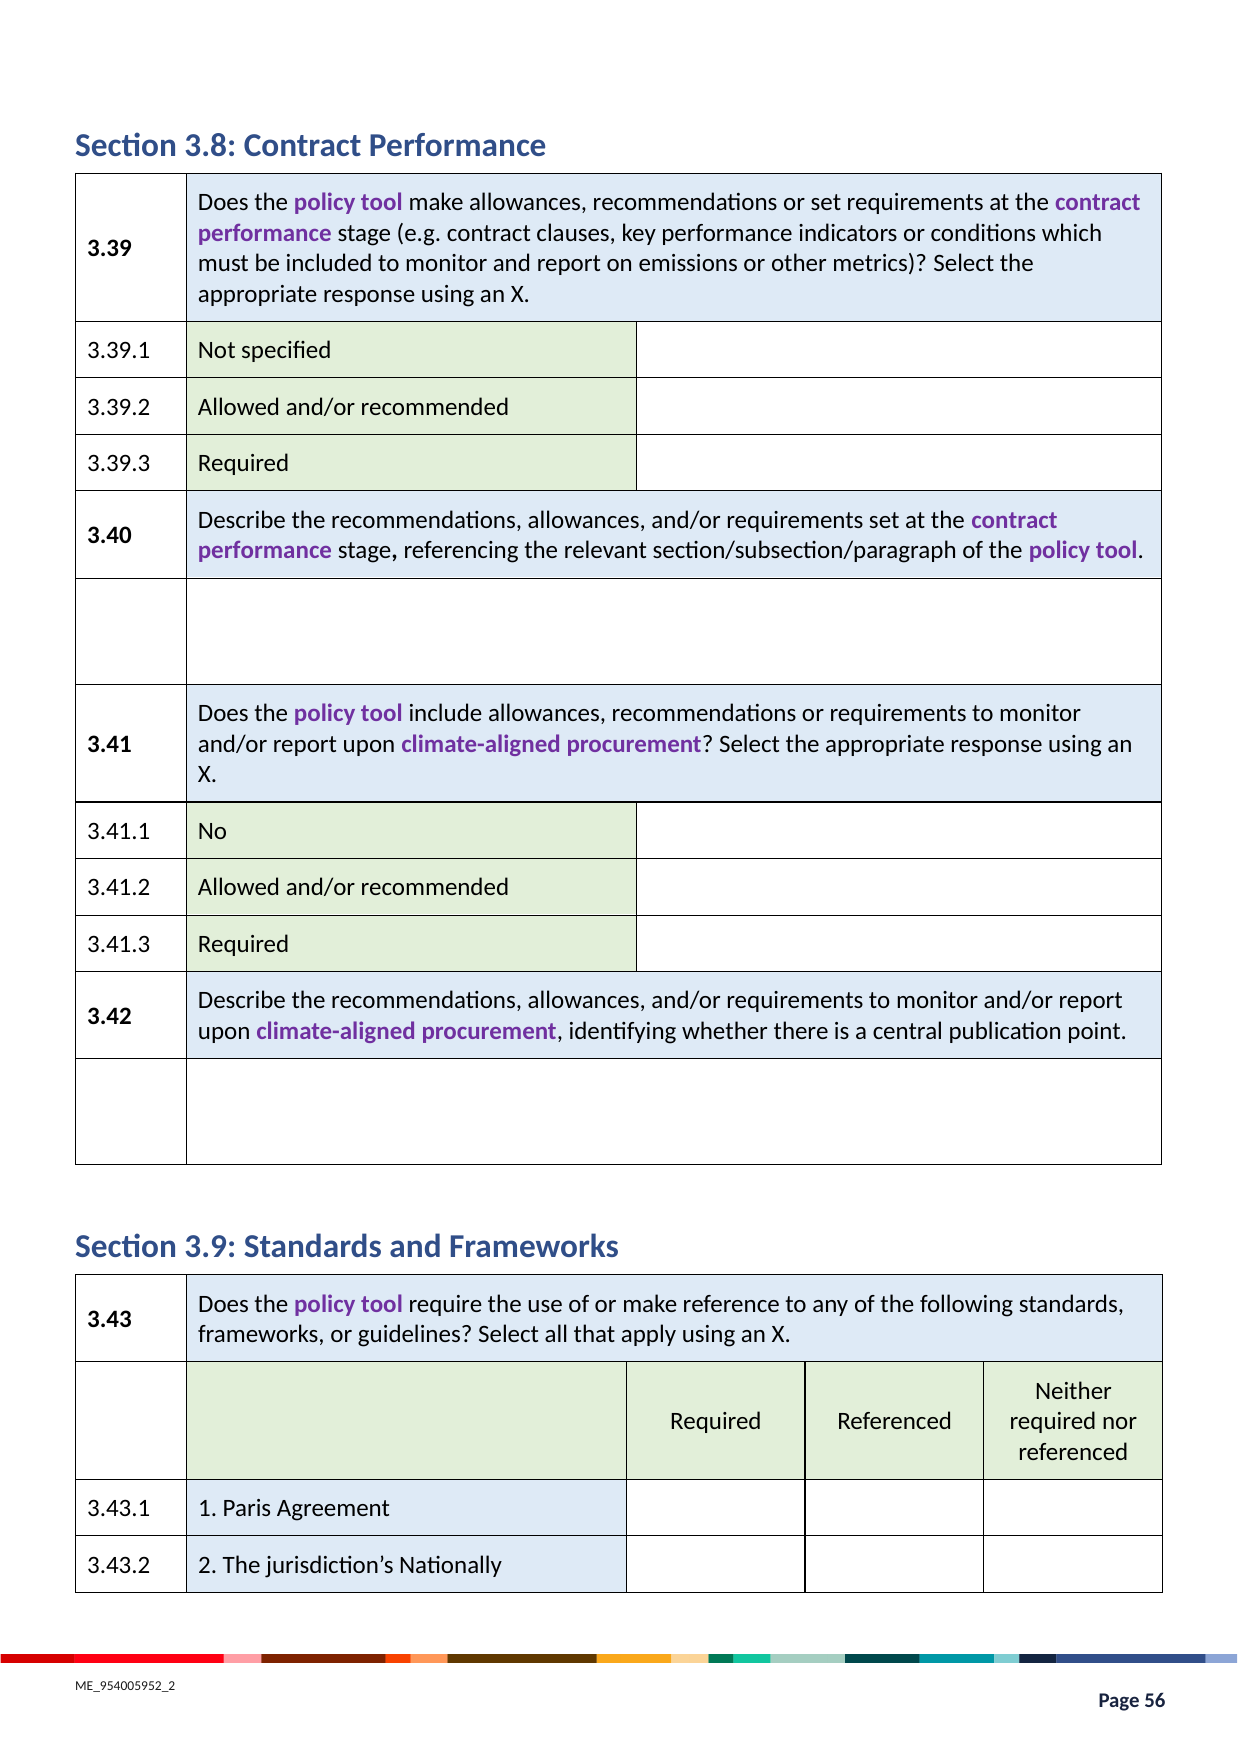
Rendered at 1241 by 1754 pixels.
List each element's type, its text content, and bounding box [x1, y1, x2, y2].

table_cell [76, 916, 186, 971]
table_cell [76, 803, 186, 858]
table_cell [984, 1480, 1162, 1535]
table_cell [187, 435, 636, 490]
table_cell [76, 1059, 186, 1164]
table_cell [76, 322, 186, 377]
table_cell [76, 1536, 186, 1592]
subtitle Section 3.9: Standards and Frameworks [75, 1225, 1165, 1266]
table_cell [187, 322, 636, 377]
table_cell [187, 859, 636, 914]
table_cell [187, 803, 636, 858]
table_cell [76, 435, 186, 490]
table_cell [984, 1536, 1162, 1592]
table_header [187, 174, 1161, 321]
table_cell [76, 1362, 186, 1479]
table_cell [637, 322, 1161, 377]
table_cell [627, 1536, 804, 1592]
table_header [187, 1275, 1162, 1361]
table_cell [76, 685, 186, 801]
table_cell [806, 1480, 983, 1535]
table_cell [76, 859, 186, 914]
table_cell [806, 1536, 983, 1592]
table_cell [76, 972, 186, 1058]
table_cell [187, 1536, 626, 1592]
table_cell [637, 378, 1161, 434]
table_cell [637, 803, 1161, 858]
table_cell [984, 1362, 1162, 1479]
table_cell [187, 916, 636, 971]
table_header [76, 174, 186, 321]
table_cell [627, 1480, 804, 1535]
subtitle Section 3.8: Contract Performance [75, 123, 1165, 164]
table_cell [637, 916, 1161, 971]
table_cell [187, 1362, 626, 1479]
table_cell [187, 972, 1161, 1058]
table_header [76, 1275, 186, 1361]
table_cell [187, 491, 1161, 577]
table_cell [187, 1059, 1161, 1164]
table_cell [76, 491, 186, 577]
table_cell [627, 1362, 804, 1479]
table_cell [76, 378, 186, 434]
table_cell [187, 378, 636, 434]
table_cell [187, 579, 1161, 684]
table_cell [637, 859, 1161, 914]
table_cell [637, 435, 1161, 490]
picture [0, 1654, 1236, 1663]
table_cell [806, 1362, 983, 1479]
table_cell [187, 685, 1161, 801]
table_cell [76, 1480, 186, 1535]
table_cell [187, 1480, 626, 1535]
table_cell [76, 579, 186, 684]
